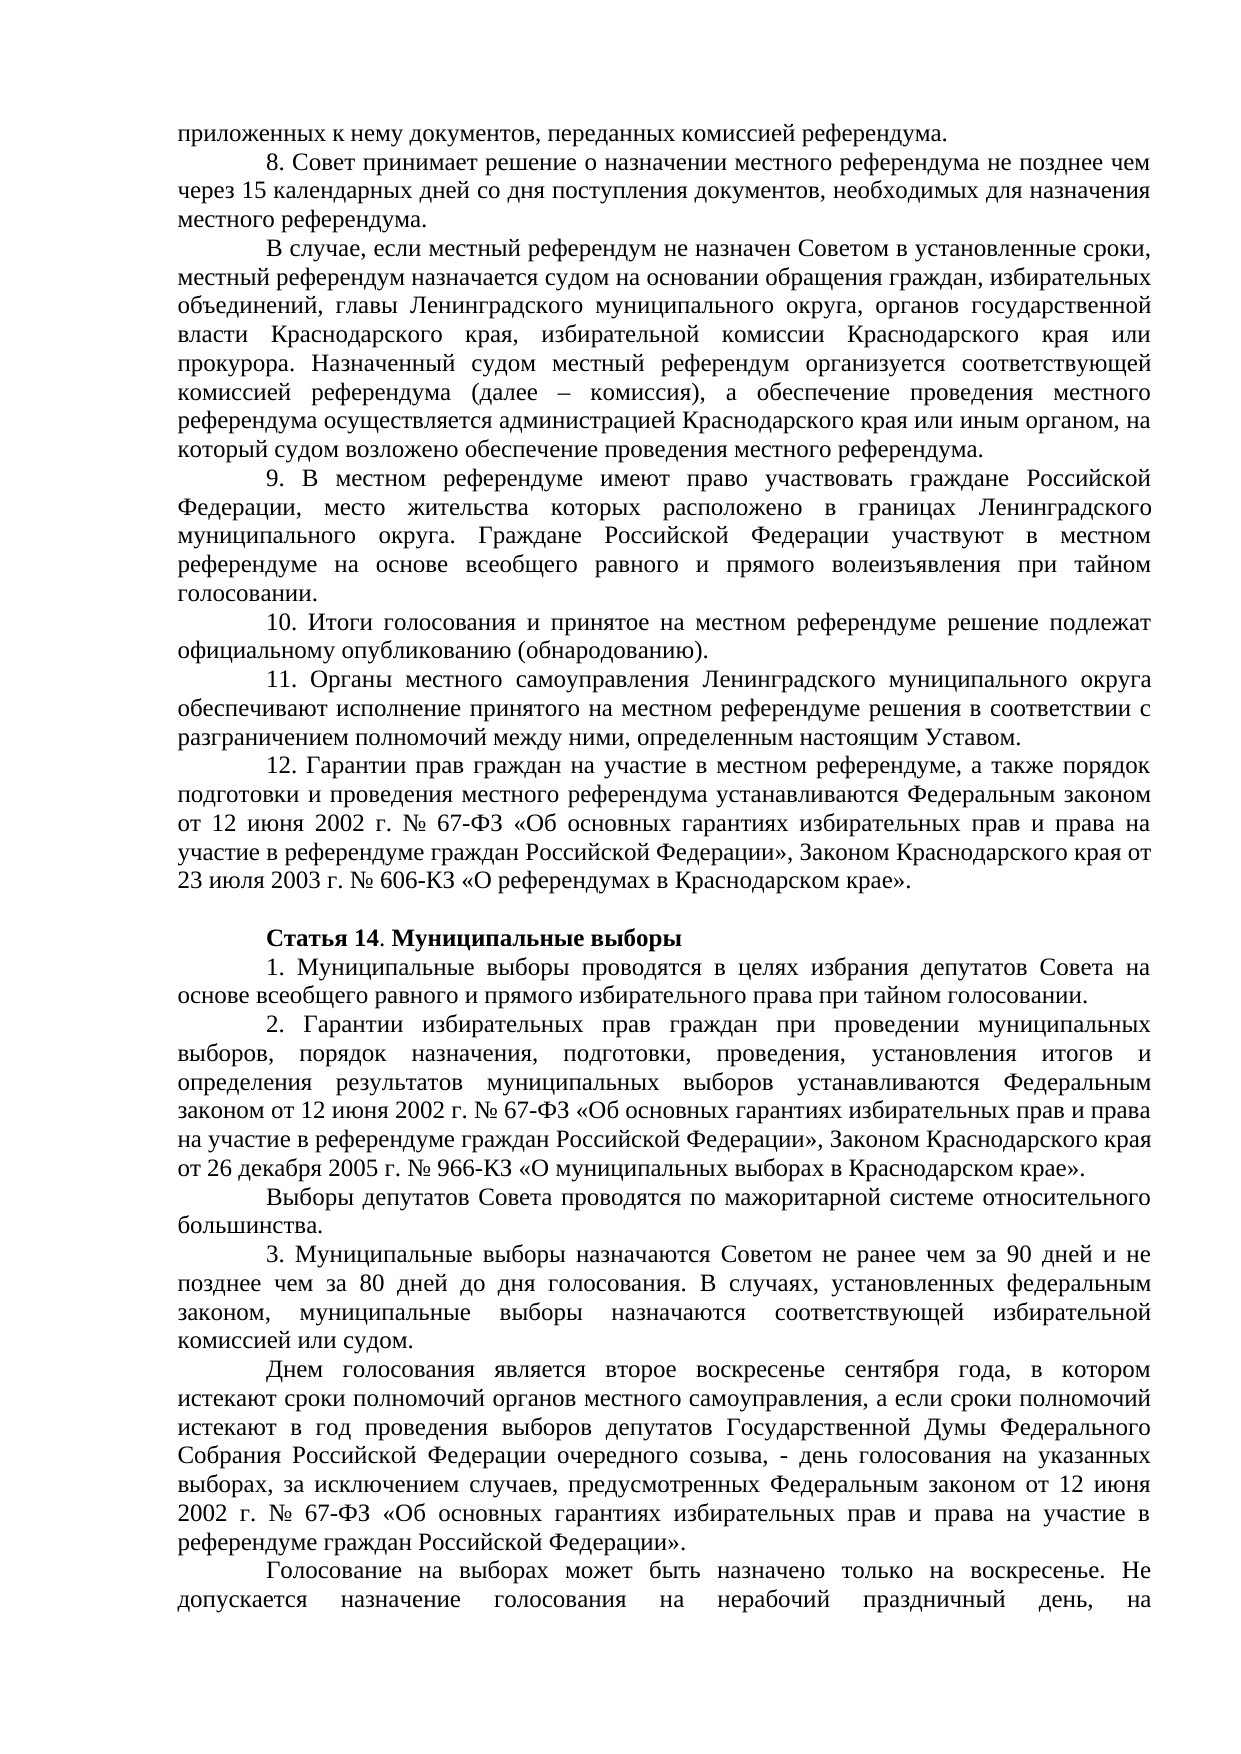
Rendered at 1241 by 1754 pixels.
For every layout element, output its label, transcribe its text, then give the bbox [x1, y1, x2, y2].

text 9. В местном референдуме имеют право участвовать граждане Российской Федерации, место жительства которых расположено в границах Ленинградского муниципального округа. Граждане Российской Федерации участвуют в местном референдуме на основе всеобщего равного и прямого волеизъявления при тайном голосовании. [177, 463, 1152, 607]
text Днем голосования является второе воскресенье сентября года, в котором истекают сроки полномочий органов местного самоуправления, а если сроки полномочий истекают в год проведения выборов депутатов Государственной Думы Федерального Собрания Российской Федерации очередного созыва, - день голосования на указанных выборах, за исключением случаев, предусмотренных Федеральным законом от 12 июня 2002 г. № 67-ФЗ «Об основных гарантиях избирательных прав и права на участие в референдуме граждан Российской Федерации». [177, 1354, 1152, 1556]
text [177, 1556, 1152, 1613]
text 10. Итоги голосования и принятое на местном референдуме решение подлежат официальному опубликованию (обнародованию). [177, 607, 1152, 664]
text 12. Гарантии прав граждан на участие в местном референдуме, а также порядок подготовки и проведения местного референдума устанавливаются Федеральным законом от 12 июня 2002 г. № 67-ФЗ «Об основных гарантиях избирательных прав и права на участие в референдуме граждан Российской Федерации», Законом Краснодарского края от 23 июля 2003 г. № 606-КЗ «О референдумах в Краснодарском крае». [177, 751, 1152, 894]
text Выборы депутатов Совета проводятся по мажоритарной системе относительного большинства. [177, 1182, 1152, 1239]
text 1. Муниципальные выборы проводятся в целях избрания депутатов Совета на основе всеобщего равного и прямого избирательного права при тайном голосовании. [177, 952, 1152, 1009]
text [177, 118, 1152, 147]
text 8. Совет принимает решение о назначении местного референдума не позднее чем через 15 календарных дней со дня поступления документов, необходимых для назначения местного референдума. [177, 147, 1152, 233]
text 11. Органы местного самоуправления Ленинградского муниципального округа обеспечивают исполнение принятого на местном референдуме решения в соответствии с разграничением полномочий между ними, определенным настоящим Уставом. [177, 664, 1152, 751]
text В случае, если местный референдум не назначен Советом в установленные сроки, местный референдум назначается судом на основании обращения граждан, избирательных объединений, главы Ленинградского муниципального округа, органов государственной власти Краснодарского края, избирательной комиссии Краснодарского края или прокурора. Назначенный судом местный референдум организуется соответствующей комиссией референдума (далее – комиссия), а обеспечение проведения местного референдума осуществляется администрацией Краснодарского края или иным органом, на который судом возложено обеспечение проведения местного референдума. [177, 233, 1152, 463]
text Статья 14. Муниципальные выборы [177, 923, 1152, 952]
text 3. Муниципальные выборы назначаются Советом не ранее чем за 90 дней и не позднее чем за 80 дней до дня голосования. В случаях, установленных федеральным законом, муниципальные выборы назначаются соответствующей избирательной комиссией или судом. [177, 1239, 1152, 1354]
text 2. Гарантии избирательных прав граждан при проведении муниципальных выборов, порядок назначения, подготовки, проведения, установления итогов и определения результатов муниципальных выборов устанавливаются Федеральным законом от 12 июня 2002 г. № 67-ФЗ «Об основных гарантиях избирательных прав и права на участие в референдуме граждан Российской Федерации», Законом Краснодарского края от 26 декабря 2005 г. № 966-КЗ «О муниципальных выборах в Краснодарском крае». [177, 1009, 1152, 1182]
